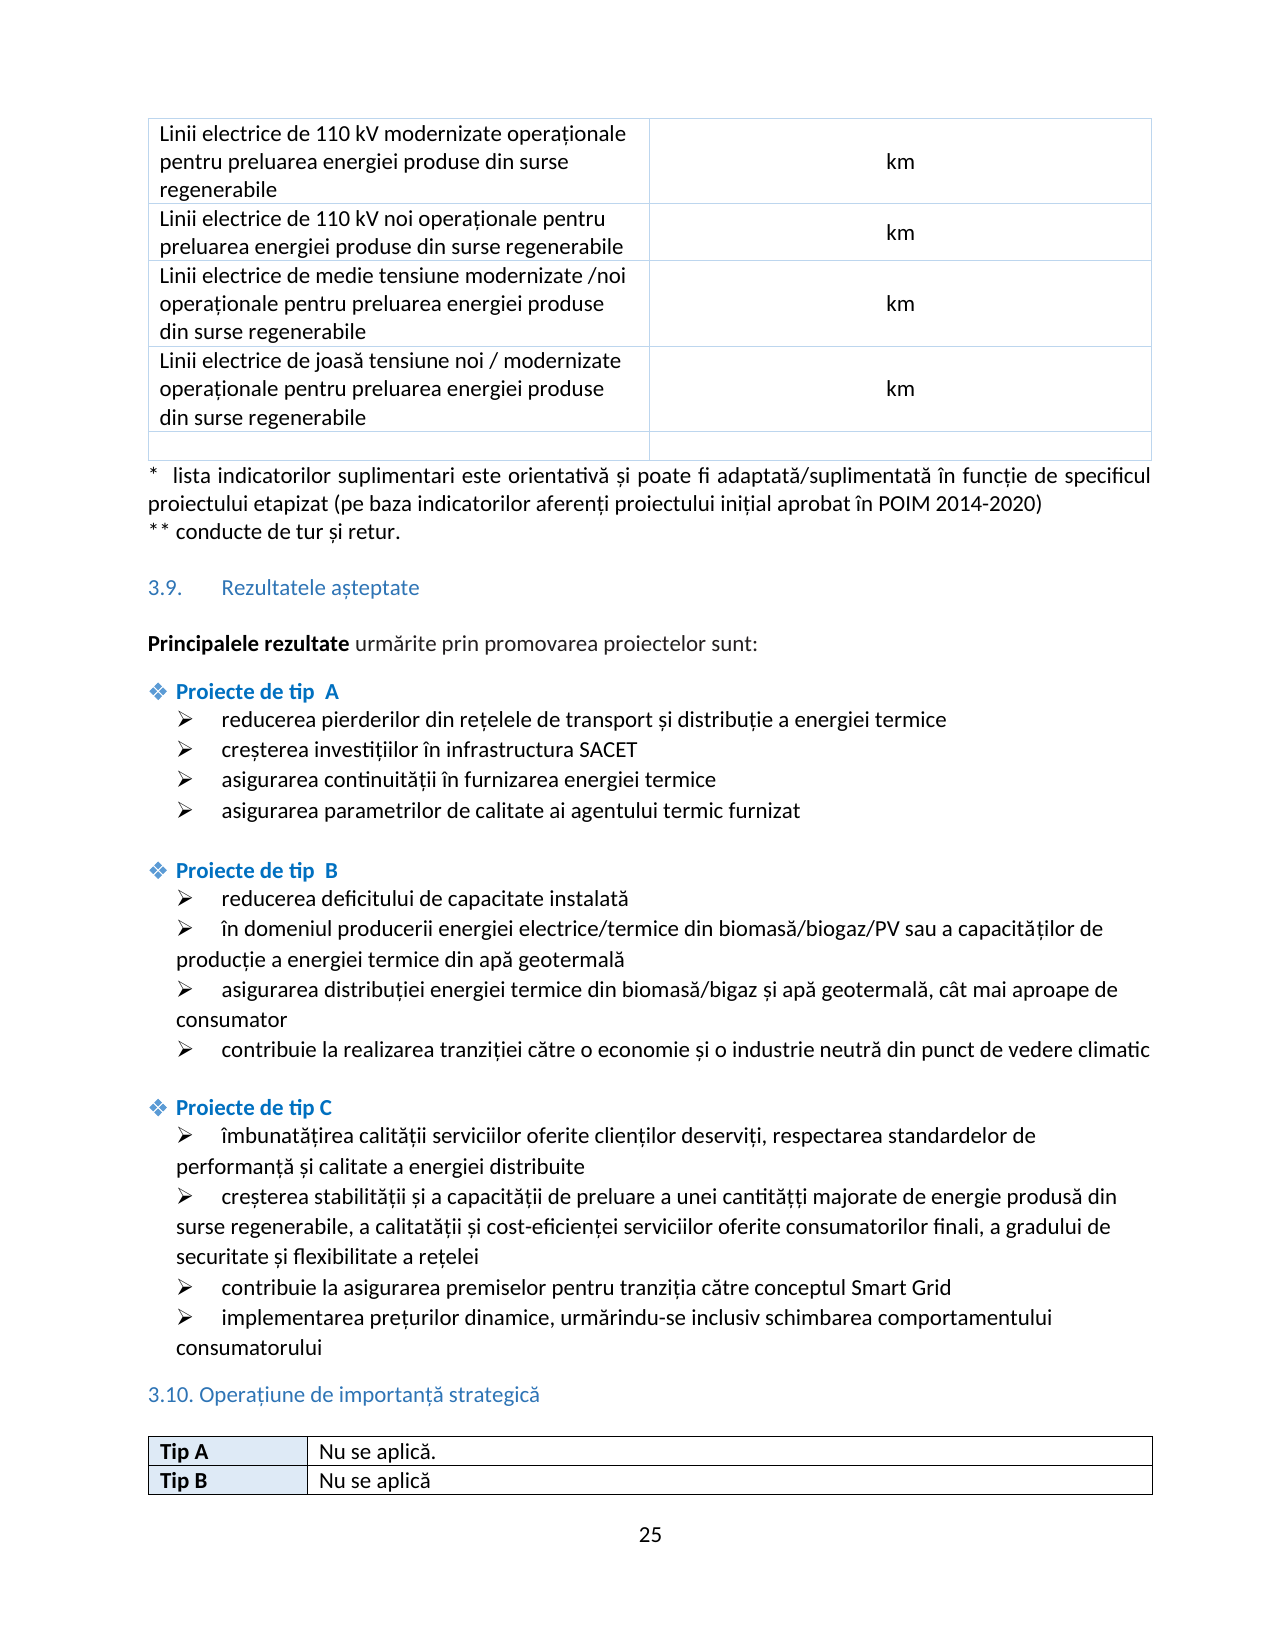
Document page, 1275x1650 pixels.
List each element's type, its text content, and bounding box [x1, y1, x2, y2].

list contribuie la asigurarea premiselor pentru tranziția către conceptul Smart Grid [176, 1273, 1153, 1301]
list în domeniul producerii energiei electrice/termice din biomasă/biogaz/PV sau a capacităţilor de producție a energiei termice din apă geotermală [176, 914, 1153, 973]
list asigurarea continuităţii în furnizarea energiei termice [148, 766, 1153, 794]
list Proiecte de tip C [148, 1093, 1153, 1122]
table_cell [650, 432, 1151, 460]
subtitle 3.10. Operațiune de importanță strategică [148, 1380, 1153, 1408]
table_cell km [650, 119, 1151, 203]
table_header Nu se aplică. [308, 1437, 1152, 1465]
list Proiecte de tip A [148, 677, 1153, 705]
table_cell Linii electrice de 110 kV noi operaționale pentru preluarea energiei produse din surse regenerabile [149, 204, 649, 260]
list reducerea deficitului de capacitate instalată [176, 884, 1153, 912]
text ** conducte de tur și retur. [148, 517, 1153, 545]
text * lista indicatorilor suplimentari este orientativă și poate fi adaptată/suplimentată în funcție de specificul proiectului etapizat (pe baza indicatorilor aferenți proiectului inițial aprobat în POIM 2014-2020) [148, 461, 1153, 517]
list asigurarea parametrilor de calitate ai agentului termic furnizat [148, 796, 1153, 824]
table_cell [149, 432, 649, 460]
table_header Tip A [149, 1437, 307, 1465]
table_cell km [650, 204, 1151, 260]
list creșterea stabilităţii şi a capacităţii de preluare a unei cantitățţi majorate de energie produsă din surse regenerabile, a calitatăţii și cost-eficienţei serviciilor oferite consumatorilor finali, a gradului de securitate și flexibilitate a rețelei [176, 1182, 1153, 1270]
table_cell km [650, 347, 1151, 431]
subtitle 3.9. Rezultatele așteptate [148, 573, 1153, 601]
table_cell km [650, 261, 1151, 346]
list Proiecte de tip B [148, 856, 1153, 884]
table_cell Nu se aplică [308, 1466, 1152, 1494]
list asigurarea distribuţiei energiei termice din biomasă/bigaz şi apă geotermală, cât mai aproape de consumator [176, 975, 1153, 1033]
table_cell Linii electrice de medie tensiune modernizate /noi operaționale pentru preluarea energiei produse din surse regenerabile [149, 261, 649, 346]
list reducerea pierderilor din reţelele de transport şi distribuție a energiei termice [148, 705, 1153, 733]
text Principalele rezultate urmărite prin promovarea proiectelor sunt: [148, 629, 1153, 657]
list contribuie la realizarea tranziţiei către o economie şi o industrie neutră din punct de vedere climatic [176, 1035, 1153, 1063]
table_cell Tip B [149, 1466, 307, 1494]
table_cell Linii electrice de joasă tensiune noi / modernizate operaționale pentru preluarea energiei produse din surse regenerabile [149, 347, 649, 431]
list îmbunatățirea calității serviciilor oferite clienților deserviți, respectarea standardelor de performanță şi calitate a energiei distribuite [176, 1122, 1153, 1180]
list implementarea preţurilor dinamice, urmărindu-se inclusiv schimbarea comportamentului consumatorului [176, 1303, 1153, 1361]
table_cell Linii electrice de 110 kV modernizate operaționale pentru preluarea energiei produse din surse regenerabile [149, 119, 649, 203]
list creşterea investiţiilor în infrastructura SACET [148, 735, 1153, 763]
